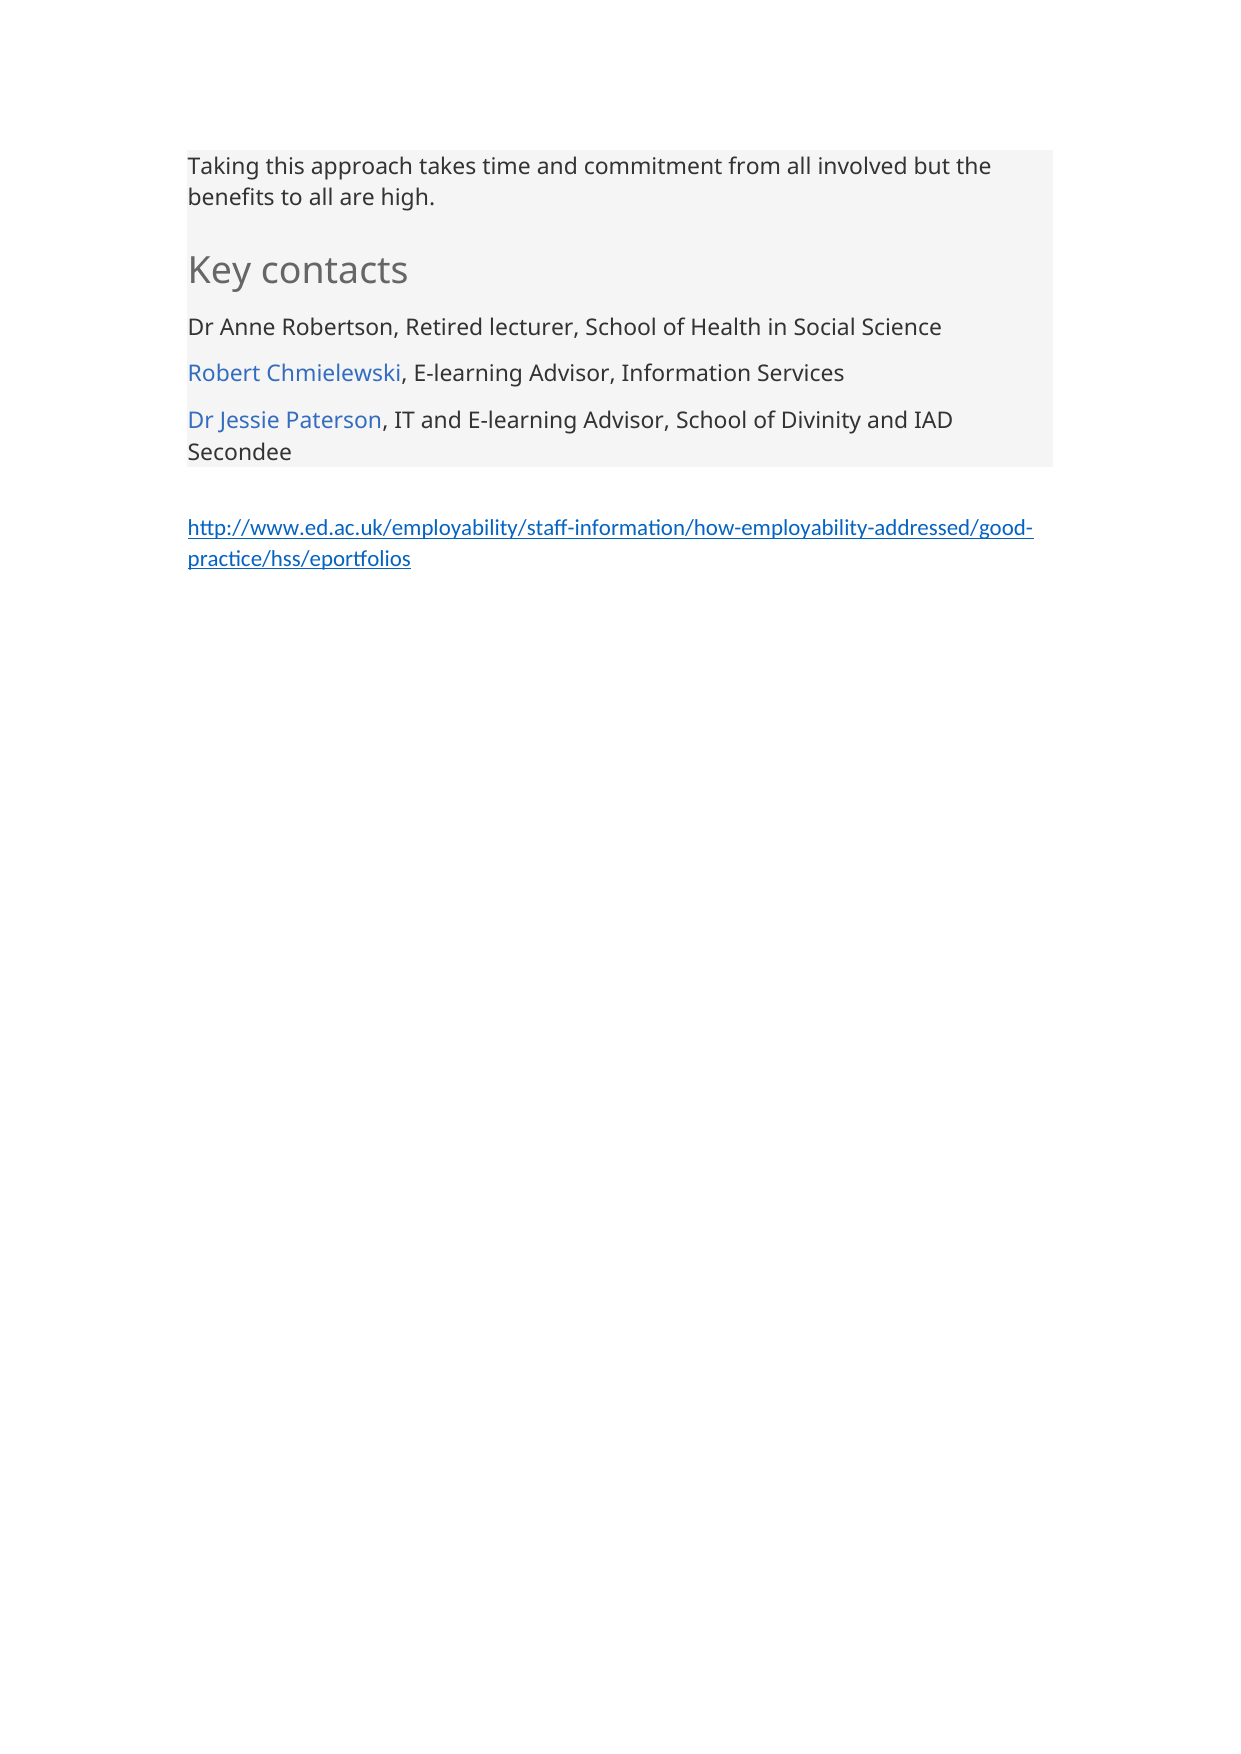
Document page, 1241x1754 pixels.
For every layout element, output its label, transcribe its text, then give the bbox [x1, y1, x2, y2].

text Dr Jessie Paterson, IT and E-learning Advisor, School of Divinity and IAD Secondee [187, 404, 1053, 467]
text http://www.ed.ac.uk/employability/staff-information/how-employability-addressed/good-practice/hss/eportfolios [187, 513, 1053, 572]
text Taking this approach takes time and commitment from all involved but the benefits to all are high. [187, 150, 1053, 212]
text Dr Anne Robertson, Retired lecturer, School of Health in Social Science [187, 310, 1053, 342]
text Key contacts [187, 244, 1053, 295]
text Robert Chmielewski, E-learning Advisor, Information Services [187, 357, 1053, 388]
